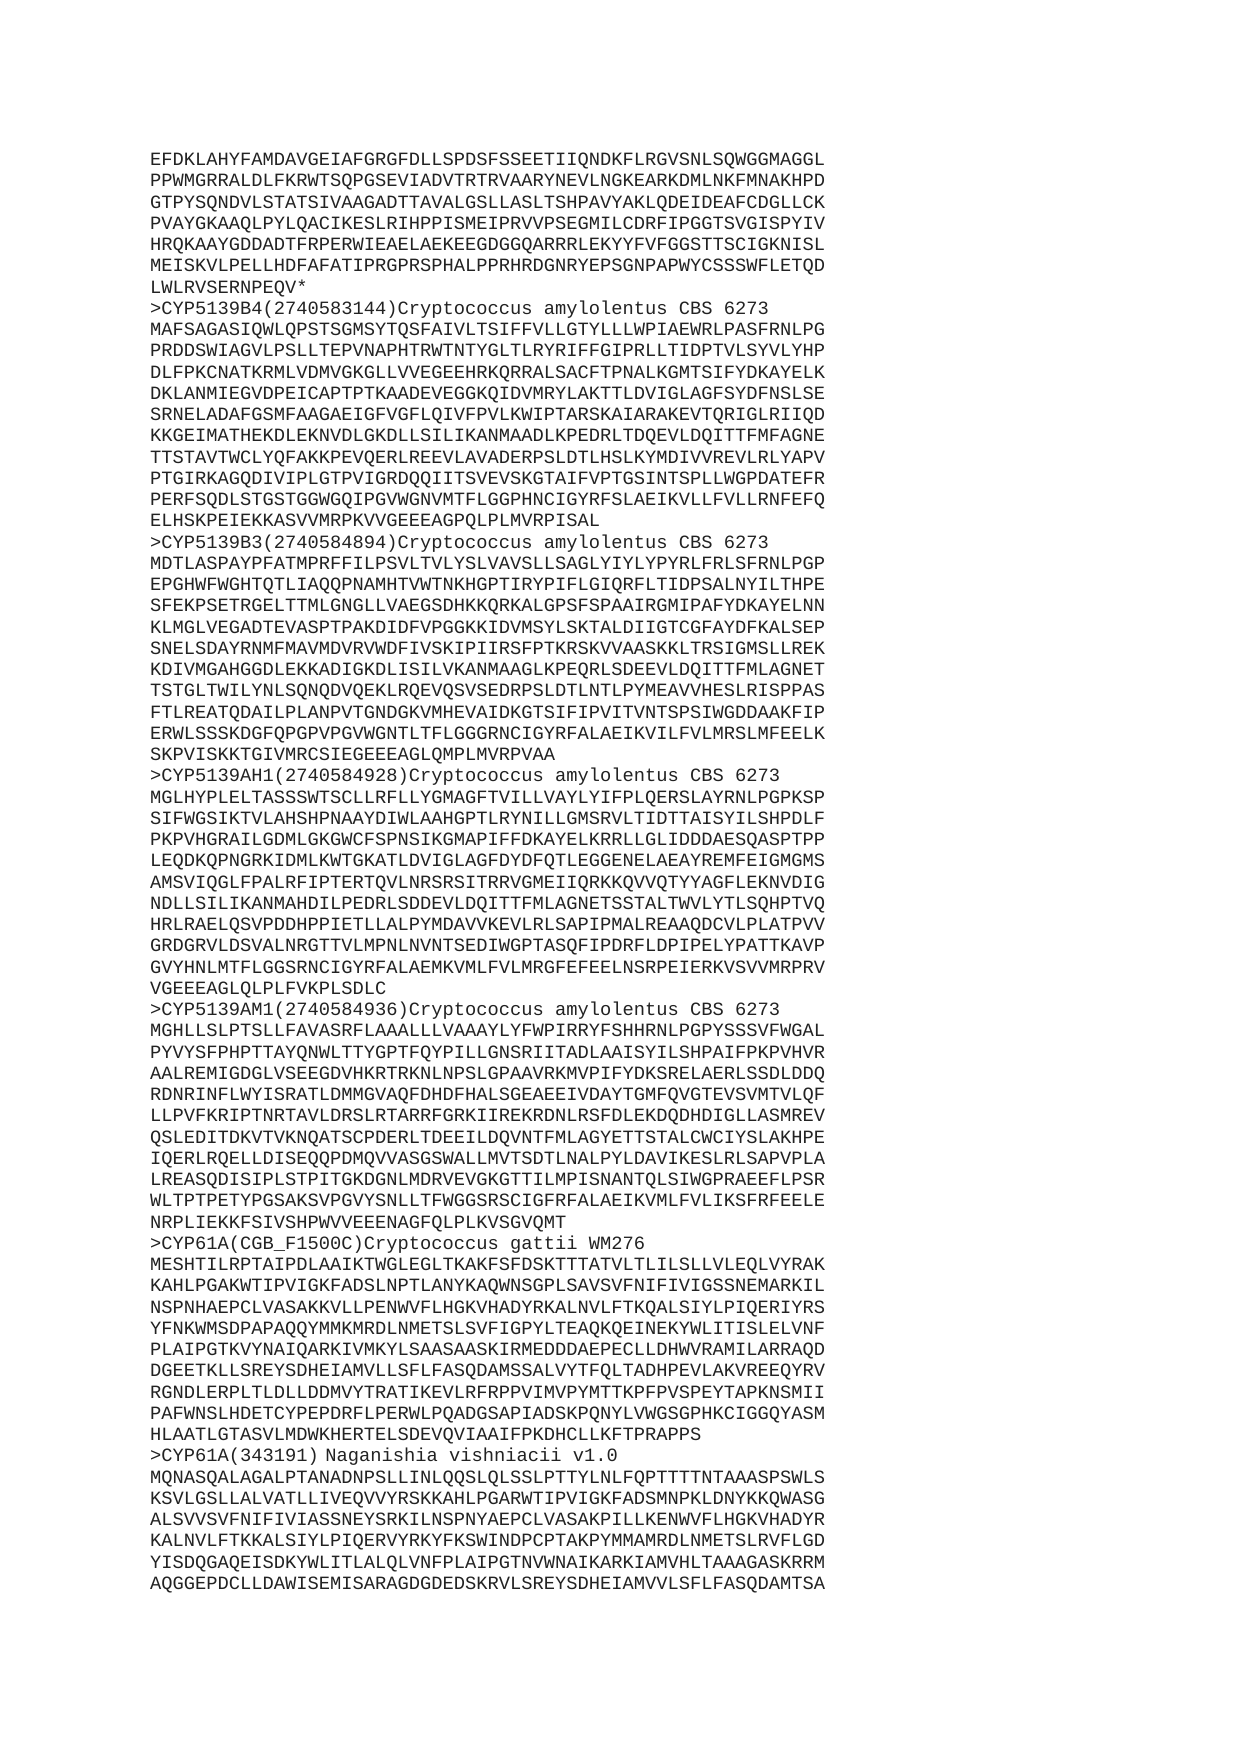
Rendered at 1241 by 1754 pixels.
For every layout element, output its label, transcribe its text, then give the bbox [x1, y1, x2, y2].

text SIFWGSIKTVLAHSHPNAAYDIWLAAHGPTLRYNILLGMSRVLTIDTTAISYILSHPDLF [150, 809, 1090, 830]
text SKPVISKKTGIVMRCSIEGEEEAGLQMPLMVRPVAA [150, 745, 1090, 766]
text YISDQGAQEISDKYWLITLALQLVNFPLAIPGTNVWNAIKARKIAMVHLTAAAGASKRRM [150, 1552, 1090, 1574]
text SRNELADAFGSMFAAGAEIGFVGFLQIVFPVLKWIPTARSKAIARAKEVTQRIGLRIIQD [150, 405, 1090, 426]
text MEISKVLPELLHDFAFATIPRGPRSPHALPPRHRDGNRYEPSGNPAPWYCSSSWFLETQD [150, 256, 1090, 277]
text TTSTAVTWCLYQFAKKPEVQERLREEVLAVADERPSLDTLHSLKYMDIVVREVLRLYAPV [150, 447, 1090, 469]
text IQERLRQELLDISEQQPDMQVVASGSWALLMVTSDTLNALPYLDAVIKESLRLSAPVPLA [150, 1149, 1090, 1170]
text VGEEEAGLQLPLFVKPLSDLC [150, 979, 1090, 1000]
text >CYP5139AH1(2740584928)Cryptococcus amylolentus CBS 6273 [150, 766, 1090, 787]
text GRDGRVLDSVALNRGTTVLMPNLNVNTSEDIWGPTASQFIPDRFLDPIPELYPATTKAVP [150, 936, 1090, 957]
text ALSVVSVFNIFIVIASSNEYSRKILNSPNYAEPCLVASAKPILLKENWVFLHGKVHADYR [150, 1510, 1090, 1531]
text NRPLIEKKFSIVSHPWVVEEENAGFQLPLKVSGVQMT [150, 1212, 1090, 1234]
text LREASQDISIPLSTPITGKDGNLMDRVEVGKGTTILMPISNANTQLSIWGPRAEEFLPSR [150, 1170, 1090, 1191]
text SNELSDAYRNMFMAVMDVRVWDFIVSKIPIIRSFPTKRSKVVAASKKLTRSIGMSLLREK [150, 639, 1090, 660]
text KSVLGSLLALVATLLIVEQVVYRSKKAHLPGARWTIPVIGKFADSMNPKLDNYKKQWASG [150, 1489, 1090, 1510]
text DGEETKLLSREYSDHEIAMVLLSFLFASQDAMSSALVYTFQLTADHPEVLAKVREEQYRV [150, 1361, 1090, 1382]
text >CYP61A(CGB_F1500C)Cryptococcus gattii WM276 [150, 1234, 1090, 1255]
text DKLANMIEGVDPEICAPTPTKAADEVEGGKQIDVMRYLAKTTLDVIGLAGFSYDFNSLSE [150, 384, 1090, 405]
text HLAATLGTASVLMDWKHERTELSDEVQVIAAIFPKDHCLLKFTPRAPPS [150, 1425, 1090, 1446]
text TSTGLTWILYNLSQNQDVQEKLRQEVQSVSEDRPSLDTLNTLPYMEAVVHESLRISPPAS [150, 681, 1090, 702]
text KDIVMGAHGGDLEKKADIGKDLISILVKANMAAGLKPEQRLSDEEVLDQITTFMLAGNET [150, 660, 1090, 681]
text SFEKPSETRGELTTMLGNGLLVAEGSDHKKQRKALGPSFSPAAIRGMIPAFYDKAYELNN [150, 596, 1090, 617]
text ERWLSSSKDGFQPGPVPGVWGNTLTFLGGGRNCIGYRFALAEIKVILFVLMRSLMFEELK [150, 724, 1090, 745]
text >CYP5139B4(2740583144)Cryptococcus amylolentus CBS 6273 [150, 299, 1090, 320]
text PAFWNSLHDETCYPEPDRFLPERWLPQADGSAPIADSKPQNYLVWGSGPHKCIGGQYASM [150, 1404, 1090, 1425]
text PTGIRKAGQDIVIPLGTPVIGRDQQIITSVEVSKGTAIFVPTGSINTSPLLWGPDATEFR [150, 469, 1090, 490]
text ELHSKPEIEKKASVVMRPKVVGEEEAGPQLPLMVRPISAL [150, 511, 1090, 532]
text NDLLSILIKANMAHDILPEDRLSDDEVLDQITTFMLAGNETSSTALTWVLYTLSQHPTVQ [150, 894, 1090, 915]
text KKGEIMATHEKDLEKNVDLGKDLLSILIKANMAADLKPEDRLTDQEVLDQITTFMFAGNE [150, 426, 1090, 447]
text HRLRAELQSVPDDHPPIETLLALPYMDAVVKEVLRLSAPIPMALREAAQDCVLPLATPVV [150, 915, 1090, 936]
text DLFPKCNATKRMLVDMVGKGLLVVEGEEHRKQRRALSACFTPNALKGMTSIFYDKAYELK [150, 362, 1090, 384]
text LWLRVSERNPEQV* [150, 277, 1090, 299]
text KALNVLFTKKALSIYLPIQERVYRKYFKSWINDPCPTAKPYMMAMRDLNMETSLRVFLGD [150, 1531, 1090, 1552]
text MAFSAGASIQWLQPSTSGMSYTQSFAIVLTSIFFVLLGTYLLLWPIAEWRLPASFRNLPG [150, 320, 1090, 341]
text KLMGLVEGADTEVASPTPAKDIDFVPGGKKIDVMSYLSKTALDIIGTCGFAYDFKALSEP [150, 617, 1090, 639]
text PPWMGRRALDLFKRWTSQPGSEVIADVTRTRVAARYNEVLNGKEARKDMLNKFMNAKHPD [150, 171, 1090, 192]
text PERFSQDLSTGSTGGWGQIPGVWGNVMTFLGGPHNCIGYRFSLAEIKVLLFVLLRNFEFQ [150, 490, 1090, 511]
text FTLREATQDAILPLANPVTGNDGKVMHEVAIDKGTSIFIPVITVNTSPSIWGDDAAKFIP [150, 702, 1090, 724]
text >CYP61A(343191) Naganishia vishniacii v1.0 [325, 1446, 1090, 1467]
text WLTPTPETYPGSAKSVPGVYSNLLTFWGGSRSCIGFRFALAEIKVMLFVLIKSFRFEELE [150, 1191, 1090, 1212]
text PRDDSWIAGVLPSLLTEPVNAPHTRWTNTYGLTLRYRIFFGIPRLLTIDPTVLSYVLYHP [150, 341, 1090, 362]
text GVYHNLMTFLGGSRNCIGYRFALAEMKVMLFVLMRGFEFEELNSRPEIERKVSVVMRPRV [150, 957, 1090, 979]
text EPGHWFWGHTQTLIAQQPNAMHTVWTNKHGPTIRYPIFLGIQRFLTIDPSALNYILTHPE [150, 575, 1090, 596]
text LEQDKQPNGRKIDMLKWTGKATLDVIGLAGFDYDFQTLEGGENELAEAYREMFEIGMGMS [150, 851, 1090, 872]
text PLAIPGTKVYNAIQARKIVMKYLSAASAASKIRMEDDDAEPECLLDHWVRAMILARRAQD [150, 1340, 1090, 1361]
text HRQKAAYGDDADTFRPERWIEAELAEKEEGDGGQARRRLEKYYFVFGGSTTSCIGKNISL [150, 235, 1090, 256]
text MQNASQALAGALPTANADNPSLLINLQQSLQLSSLPTTYLNLFQPTTTTNTAAASPSWLS [150, 1467, 1090, 1489]
text MESHTILRPTAIPDLAAIKTWGLEGLTKAKFSFDSKTTTATVLTLILSLLVLEQLVYRAK [150, 1255, 1090, 1276]
text >CYP5139B3(2740584894)Cryptococcus amylolentus CBS 6273 [150, 532, 1090, 554]
text AMSVIQGLFPALRFIPTERTQVLNRSRSITRRVGMEIIQRKKQVVQTYYAGFLEKNVDIG [150, 872, 1090, 894]
text MGLHYPLELTASSSWTSCLLRFLLYGMAGFTVILLVAYLYIFPLQERSLAYRNLPGPKSP [150, 787, 1090, 809]
text EFDKLAHYFAMDAVGEIAFGRGFDLLSPDSFSSEETIIQNDKFLRGVSNLSQWGGMAGGL [150, 150, 1090, 171]
text PYVYSFPHPTTAYQNWLTTYGPTFQYPILLGNSRIITADLAAISYILSHPAIFPKPVHVR [150, 1042, 1090, 1064]
text PKPVHGRAILGDMLGKGWCFSPNSIKGMAPIFFDKAYELKRRLLGLIDDDAESQASPTPP [150, 830, 1090, 851]
text RDNRINFLWYISRATLDMMGVAQFDHDFHALSGEAEEIVDAYTGMFQVGTEVSVMTVLQF [150, 1085, 1090, 1106]
text AQGGEPDCLLDAWISEMISARAGDGDEDSKRVLSREYSDHEIAMVVLSFLFASQDAMTSA [150, 1574, 1090, 1595]
text GTPYSQNDVLSTATSIVAAGADTTAVALGSLLASLTSHPAVYAKLQDEIDEAFCDGLLCK [150, 192, 1090, 214]
text KAHLPGAKWTIPVIGKFADSLNPTLANYKAQWNSGPLSAVSVFNIFIVIGSSNEMARKIL [150, 1276, 1090, 1297]
text MDTLASPAYPFATMPRFFILPSVLTVLYSLVAVSLLSAGLYIYLYPYRLFRLSFRNLPGP [150, 554, 1090, 575]
text AALREMIGDGLVSEEGDVHKRTRKNLNPSLGPAAVRKMVPIFYDKSRELAERLSSDLDDQ [150, 1064, 1090, 1085]
text LLPVFKRIPTNRTAVLDRSLRTARRFGRKIIREKRDNLRSFDLEKDQDHDIGLLASMREV [150, 1106, 1090, 1127]
text >CYP61A(343191) Naganishia vishniacii v1.0 [150, 1446, 319, 1467]
text QSLEDITDKVTVKNQATSCPDERLTDEEILDQVNTFMLAGYETTSTALCWCIYSLAKHPE [150, 1127, 1090, 1149]
text RGNDLERPLTLDLLDDMVYTRATIKEVLRFRPPVIMVPYMTTKPFPVSPEYTAPKNSMII [150, 1382, 1090, 1404]
text MGHLLSLPTSLLFAVASRFLAAALLLVAAAYLYFWPIRRYFSHHRNLPGPYSSSVFWGAL [150, 1021, 1090, 1042]
text NSPNHAEPCLVASAKKVLLPENWVFLHGKVHADYRKALNVLFTKQALSIYLPIQERIYRS [150, 1297, 1090, 1319]
text >CYP5139AM1(2740584936)Cryptococcus amylolentus CBS 6273 [150, 1000, 1090, 1021]
text YFNKWMSDPAPAQQYMMKMRDLNMETSLSVFIGPYLTEAQKQEINEKYWLITISLELVNF [150, 1319, 1090, 1340]
text PVAYGKAAQLPYLQACIKESLRIHPPISMEIPRVVPSEGMILCDRFIPGGTSVGISPYIV [150, 214, 1090, 235]
